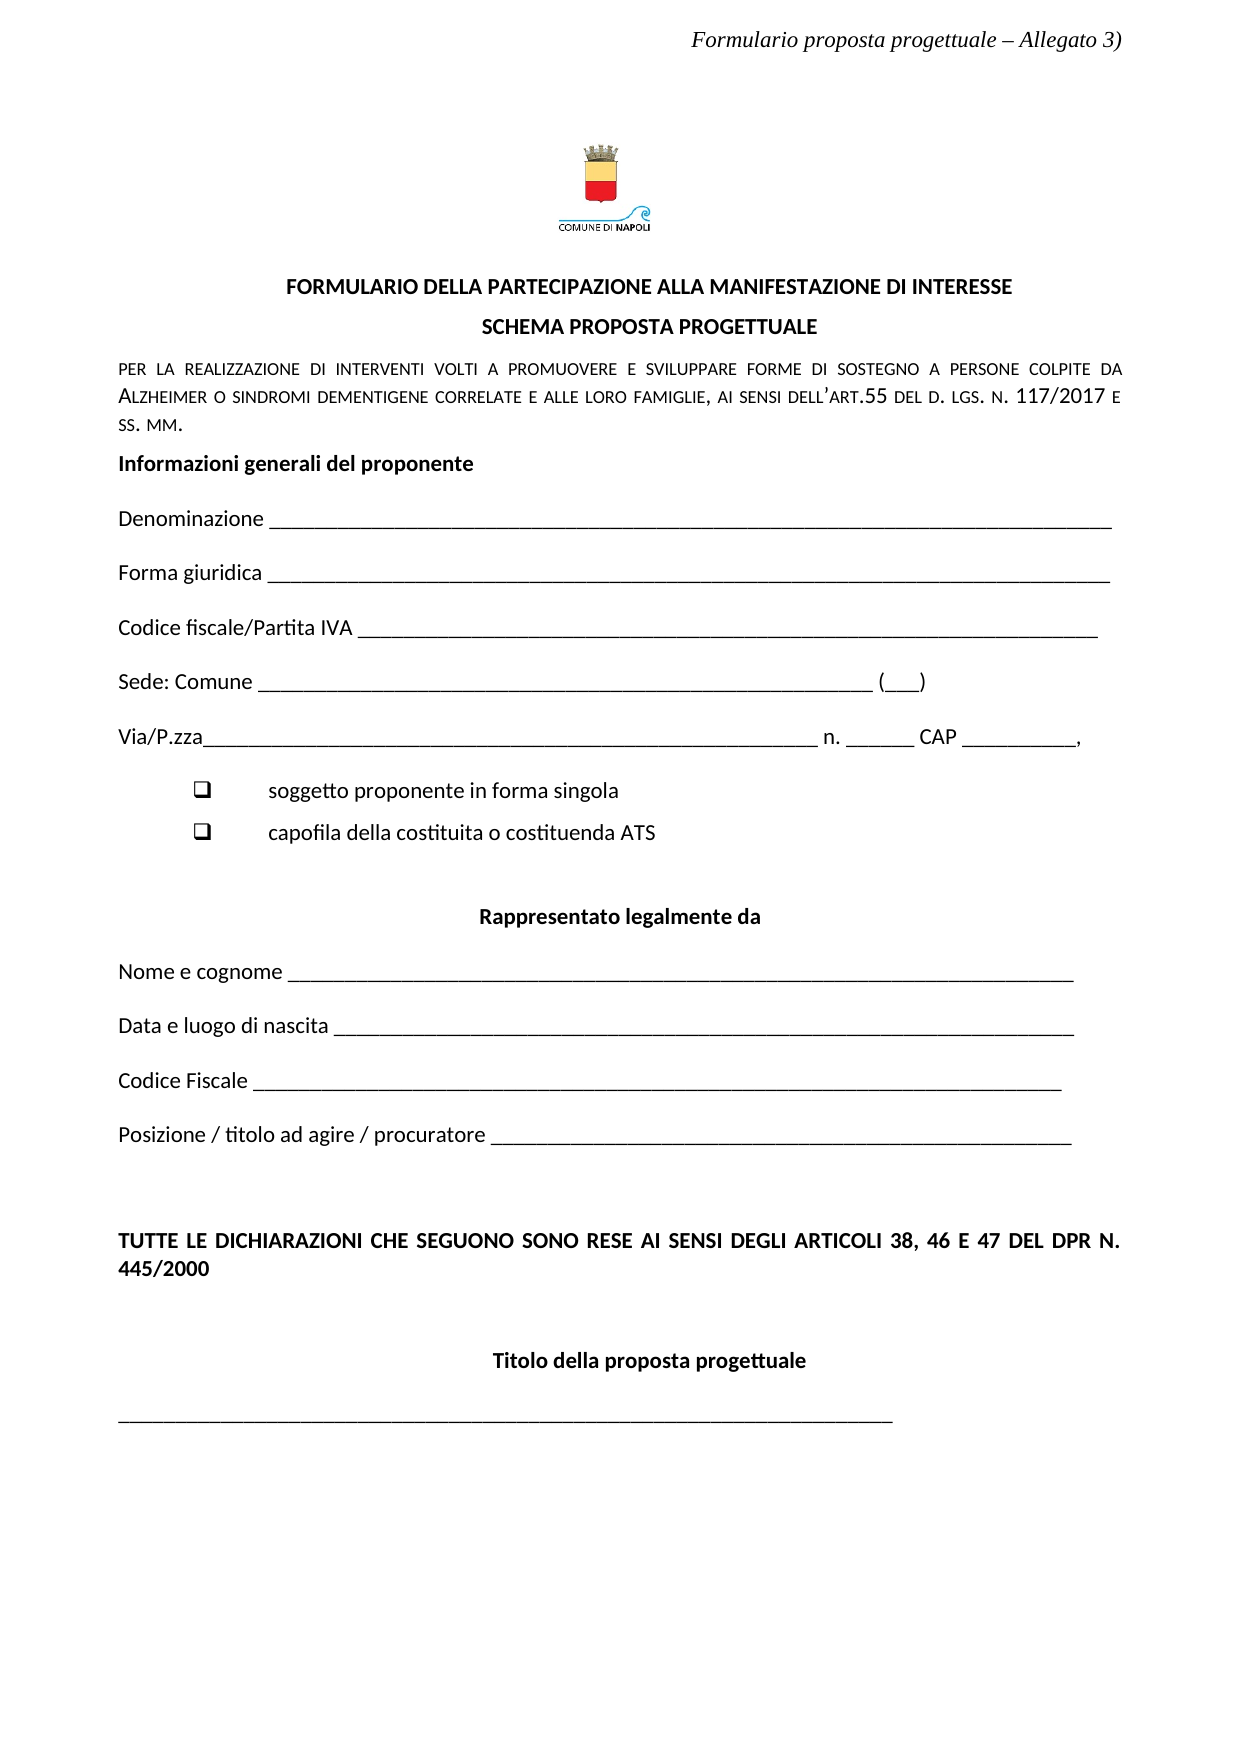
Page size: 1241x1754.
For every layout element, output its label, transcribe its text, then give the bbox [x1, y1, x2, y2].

text Rappresentato legalmente da [118, 902, 1122, 930]
text Sede: Comune ______________________________________________________ (___) [118, 667, 1122, 696]
text Data e luogo di nascita _________________________________________________________________ [118, 1011, 1122, 1039]
text per la realizzazione di interventi volti a promuovere e sviluppare forme di sostegno a persone colpite da Alzheimer o sindromi dementigene correlate e alle loro famiglie, ai sensi dell’art.55 del d. lgs. n. 117/2017 e ss. mm. [118, 353, 1122, 437]
list soggetto proponente in forma singola [192, 776, 1122, 804]
text Titolo della proposta progettuale [118, 1347, 1122, 1375]
text Codice Fiscale _______________________________________________________________________ [118, 1066, 1122, 1094]
text Nome e cognome _____________________________________________________________________ [118, 957, 1122, 985]
text Informazioni generali del proponente [118, 449, 1122, 478]
text SCHEMA PROPOSTA PROGETTUALE [118, 312, 1122, 341]
text Codice fiscale/Partita IVA _________________________________________________________________ [118, 613, 1122, 641]
picture [557, 142, 651, 233]
text Denominazione __________________________________________________________________________ [118, 504, 1122, 532]
list capofila della costituita o costituenda ATS [192, 818, 1122, 846]
text Posizione / titolo ad agire / procuratore ___________________________________________________ [118, 1120, 1122, 1148]
text Forma giuridica __________________________________________________________________________ [118, 558, 1122, 587]
text FORMULARIO DELLA PARTECIPAZIONE ALLA MANIFESTAZIONE DI INTERESSE [118, 272, 1122, 300]
text ____________________________________________________________________ [118, 1398, 1122, 1426]
text TUTTE LE DICHIARAZIONI CHE SEGUONO SONO RESE AI SENSI DEGLI ARTICOLI 38, 46 E 47 DEL DPR N. 445/2000 [118, 1226, 1122, 1282]
text Via/P.zza______________________________________________________ n. ______ CAP __________, [118, 722, 1122, 750]
